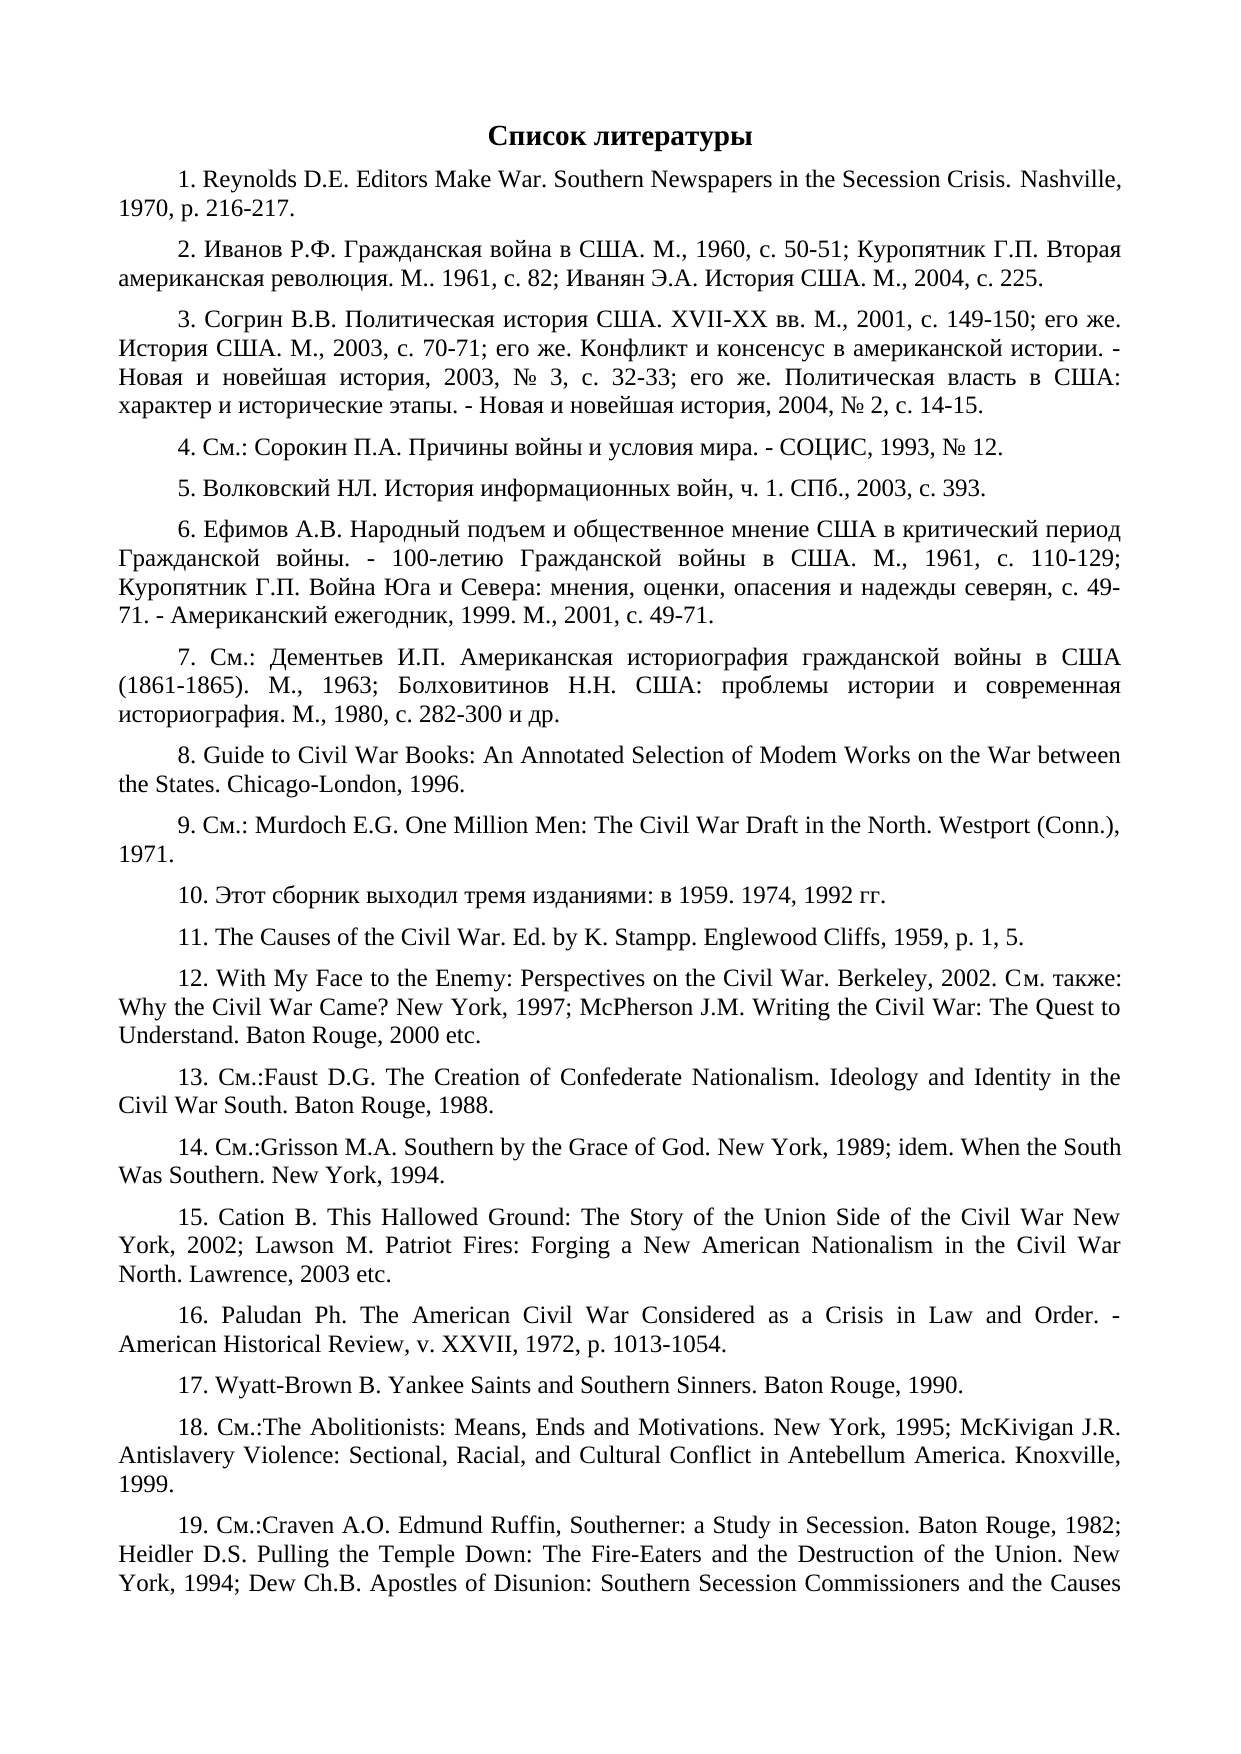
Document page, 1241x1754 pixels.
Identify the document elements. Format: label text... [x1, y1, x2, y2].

text 2. Иванов Р.Ф. Гражданская война в США. М., 1960, с. 50-51; Куропятник Г.П. Вторая американская революция. М.. 1961, с. 82; Иванян Э.А. История США. М., 2004, с. 225. [118, 234, 1122, 292]
text 6. Ефимов А.В. Народный подъем и общественное мнение США в критический период Гражданской войны. - 100-летию Гражданской войны в США. М., 1961, с. 110-129; Куропятник Г.П. Война Юга и Севера: мнения, оценки, опасения и надежды северян, с. 49-71. - Американский ежегодник, 1999. М., 2001, с. 49-71. [118, 514, 1122, 629]
text 9. См.: Murdoch E.G. One Million Men: The Civil War Draft in the North. Westport (Conn.), 1971. [118, 810, 1122, 868]
text 1. Reynolds D.E. Editors Make War. Southern Newspapers in the Secession Crisis. Nashville, 1970, p. 216-217. [118, 164, 1122, 222]
text 16. Paludan Ph. The American Civil War Considered as a Crisis in Law and Order. - American Historical Review, v. XXVII, 1972, p. 1013-1054. [118, 1300, 1122, 1358]
text Список литературы [118, 118, 1122, 152]
text 8. Guide to Civil War Books: An Annotated Selection of Modem Works on the War between the States. Chicago-London, 1996. [118, 740, 1122, 798]
text 18. См.:The Abolitionists: Means, Ends and Motivations. New York, 1995; McKivigan J.R. Antislavery Violence: Sectional, Racial, and Cultural Conflict in Antebellum America. Knoxville, 1999. [118, 1412, 1122, 1498]
text 15. Cation B. This Hallowed Ground: The Story of the Union Side of the Civil War New York, 2002; Lawson М. Patriot Fires: Forging a New American Nationalism in the Civil War North. Lawrence, 2003 etc. [118, 1202, 1122, 1288]
text 12. With My Face to the Enemy: Perspectives on the Civil War. Berkeley, 2002. Cм. также: Why the Civil War Came? New York, 1997; McPherson J.M. Writing the Civil War: The Quest to Understand. Baton Rouge, 2000 etc. [118, 963, 1122, 1049]
text 17. Wyatt-Brown B. Yankee Saints and Southern Sinners. Baton Rouge, 1990. [118, 1370, 1122, 1399]
text 4. См.: Сорокин П.А. Причины войны и условия мира. - СОЦИС, 1993, № 12. [118, 432, 1122, 460]
text 13. См.:Faust D.G. The Creation of Confederate Nationalism. Ideology and Identity in the Civil War South. Baton Rouge, 1988. [118, 1062, 1122, 1119]
text 11. The Causes of the Civil War. Ed. by K. Stampp. Englewood Cliffs, 1959, p. 1, 5. [118, 922, 1122, 950]
text 5. Волковский НЛ. История информационных войн, ч. 1. СПб., 2003, с. 393. [118, 473, 1122, 502]
text 7. См.: Дементьев И.П. Американская историография гражданской войны в США (1861-1865). М., 1963; Болховитинов Н.Н. США: проблемы истории и современная историография. М., 1980, с. 282-300 и др. [118, 642, 1122, 728]
text 3. Согрин В.В. Политическая история США. XVII-XX вв. М., 2001, с. 149-150; его же. История США. М., 2003, с. 70-71; его же. Конфликт и консенсус в американской истории. - Новая и новейшая история, 2003, № 3, с. 32-33; его же. Политическая власть в США: характер и исторические этапы. - Новая и новейшая история, 2004, № 2, с. 14-15. [118, 304, 1122, 419]
text 14. См.:Grisson M.A. Southern by the Grace of God. New York, 1989; idem. When the South Was Southern. New York, 1994. [118, 1132, 1122, 1189]
text 10. Этот сборник выходил тремя изданиями: в 1959. 1974, 1992 гг. [118, 880, 1122, 909]
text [118, 1510, 1122, 1597]
